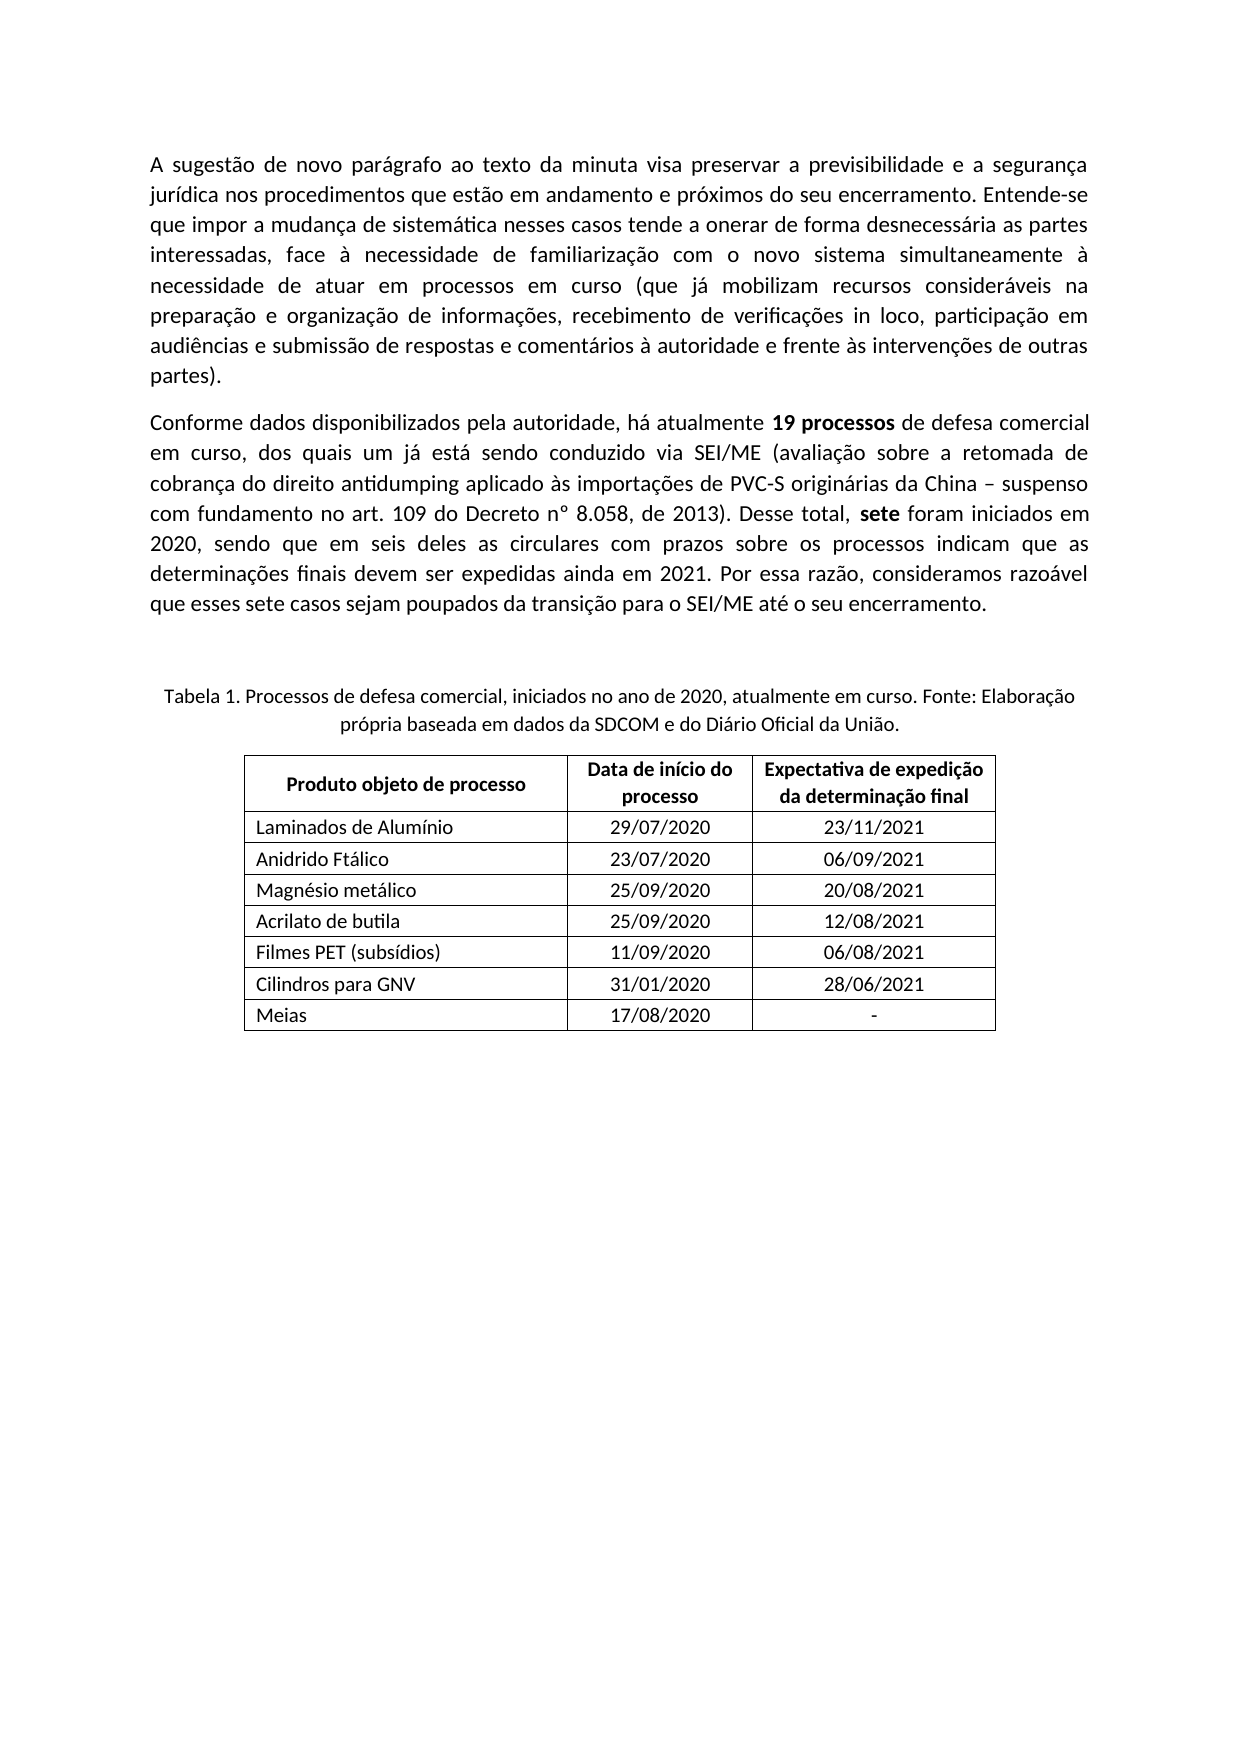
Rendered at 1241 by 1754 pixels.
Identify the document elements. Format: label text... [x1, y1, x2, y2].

table_cell 12/08/2021 [753, 906, 995, 936]
table_cell 23/11/2021 [753, 812, 995, 842]
table_cell 29/07/2020 [568, 812, 752, 842]
table_header Expectativa de expedição da determinação final [753, 756, 995, 811]
table_cell 28/06/2021 [753, 968, 995, 998]
table_cell 23/07/2020 [568, 843, 752, 873]
table_cell 17/08/2020 [568, 1000, 752, 1030]
table_cell - [753, 1000, 995, 1030]
table_cell 25/09/2020 [568, 906, 752, 936]
table_cell 31/01/2020 [568, 968, 752, 998]
text A sugestão de novo parágrafo ao texto da minuta visa preservar a previsibilidade e a segurança jurídica nos procedimentos que estão em andamento e próximos do seu encerramento. Entende-se que impor a mudança de sistemática nesses casos tende a onerar de forma desnecessária as partes interessadas, face à necessidade de familiarização com o novo sistema simultaneamente à necessidade de atuar em processos em curso (que já mobilizam recursos consideráveis na preparação e organização de informações, recebimento de verificações in loco, participação em audiências e submissão de respostas e comentários à autoridade e frente às intervenções de outras partes). [150, 150, 1090, 389]
table_cell Magnésio metálico [245, 875, 567, 905]
table_cell Cilindros para GNV [245, 968, 567, 998]
table_cell 06/09/2021 [753, 843, 995, 873]
table_header Produto objeto de processo [245, 756, 567, 811]
table_cell Anidrido Ftálico [245, 843, 567, 873]
table_cell 11/09/2020 [568, 937, 752, 967]
table_cell 25/09/2020 [568, 875, 752, 905]
table_cell 06/08/2021 [753, 937, 995, 967]
table_cell Laminados de Alumínio [245, 812, 567, 842]
table_header Data de início do processo [568, 756, 752, 811]
text Tabela 1. Processos de defesa comercial, iniciados no ano de 2020, atualmente em curso. Fonte: Elaboração própria baseada em dados da SDCOM e do Diário Oficial da União. [150, 683, 1090, 736]
table_cell Meias [245, 1000, 567, 1030]
table_cell 20/08/2021 [753, 875, 995, 905]
table_cell Filmes PET (subsídios) [245, 937, 567, 967]
text Conforme dados disponibilizados pela autoridade, há atualmente 19 processos de defesa comercial em curso, dos quais um já está sendo conduzido via SEI/ME (avaliação sobre a retomada de cobrança do direito antidumping aplicado às importações de PVC-S originárias da China – suspenso com fundamento no art. 109 do Decreto nº 8.058, de 2013). Desse total, sete foram iniciados em 2020, sendo que em seis deles as circulares com prazos sobre os processos indicam que as determinações finais devem ser expedidas ainda em 2021. Por essa razão, consideramos razoável que esses sete casos sejam poupados da transição para o SEI/ME até o seu encerramento. [150, 408, 1090, 618]
table_cell Acrilato de butila [245, 906, 567, 936]
